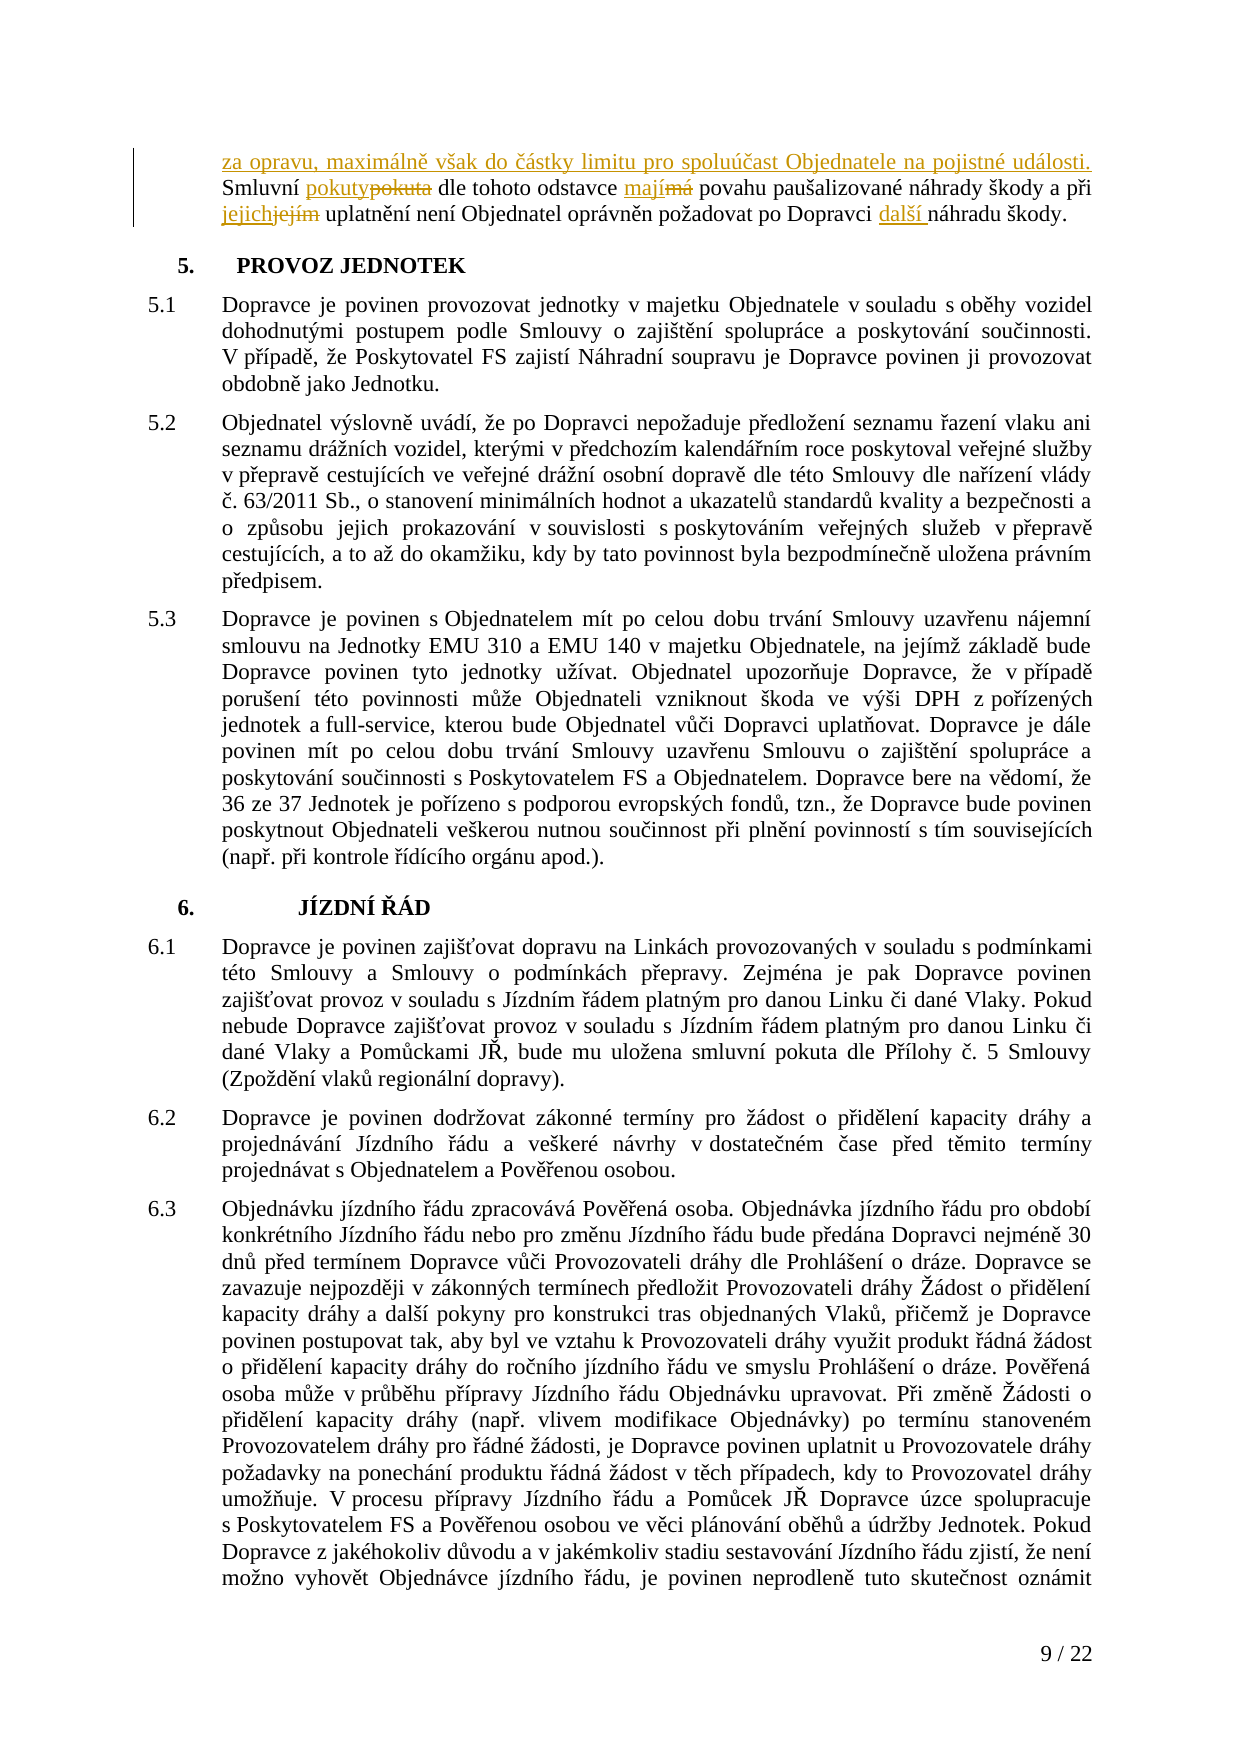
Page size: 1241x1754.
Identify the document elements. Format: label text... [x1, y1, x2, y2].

text Dopravce je povinen zajišťovat dopravu na Linkách provozovaných v souladu s podmínkami této Smlouvy a Smlouvy o podmínkách přepravy. Zejména je pak Dopravce povinen zajišťovat provoz v souladu s Jízdním řádem platným pro danou Linku či dané Vlaky. Pokud nebude Dopravce zajišťovat provoz v souladu s Jízdním řádem platným pro danou Linku či dané Vlaky a Pomůckami JŘ, bude mu uložena smluvní pokuta dle Přílohy č. 5 Smlouvy (Zpoždění vlaků regionální dopravy). [148, 933, 1092, 1091]
text Objednatel výslovně uvádí, že po Dopravci nepožaduje předložení seznamu řazení vlaku ani seznamu drážních vozidel, kterými v předchozím kalendářním roce poskytoval veřejné služby v přepravě cestujících ve veřejné drážní osobní dopravě dle této Smlouvy dle nařízení vlády č. 63/2011 Sb., o stanovení minimálních hodnot a ukazatelů standardů kvality a bezpečnosti a o způsobu jejich prokazování v souvislosti s poskytováním veřejných služeb v přepravě cestujících, a to až do okamžiku, kdy by tato povinnost byla bezpodmínečně uložena právním předpisem. [148, 408, 1092, 593]
subtitle PROVOZ JEDNOTEK [177, 252, 1092, 278]
text Dopravce je povinen provozovat jednotky v majetku Objednatele v souladu s oběhy vozidel dohodnutými postupem podle Smlouvy o zajištění spolupráce a poskytování součinnosti. V případě, že Poskytovatel FS zajistí Náhradní soupravu je Dopravce povinen ji provozovat obdobně jako Jednotku. [148, 291, 1092, 396]
text Dopravce je povinen s Objednatelem mít po celou dobu trvání Smlouvy uzavřenu nájemní smlouvu na Jednotky EMU 310 a EMU 140 v majetku Objednatele, na jejímž základě bude Dopravce povinen tyto jednotky užívat. Objednatel upozorňuje Dopravce, že v případě porušení této povinnosti může Objednateli vzniknout škoda ve výši DPH z pořízených jednotek a full-service, kterou bude Objednatel vůči Dopravci uplatňovat. Dopravce je dále povinen mít po celou dobu trvání Smlouvy uzavřenu Smlouvu o zajištění spolupráce a poskytování součinnosti s Poskytovatelem FS a Objednatelem. Dopravce bere na vědomí, že 36 ze 37 Jednotek je pořízeno s podporou evropských fondů, tzn., že Dopravce bude povinen poskytnout Objednateli veškerou nutnou součinnost při plnění povinností s tím souvisejících (např. při kontrole řídícího orgánu apod.). [148, 606, 1092, 869]
text Dopravce je povinen dodržovat zákonné termíny pro žádost o přidělení kapacity dráhy a projednávání Jízdního řádu a veškeré návrhy v dostatečném čase před těmito termíny projednávat s Objednatelem a Pověřenou osobou. [148, 1103, 1092, 1183]
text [148, 1195, 1092, 1590]
subtitle Jízdní řád [177, 894, 1092, 920]
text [148, 148, 1092, 227]
